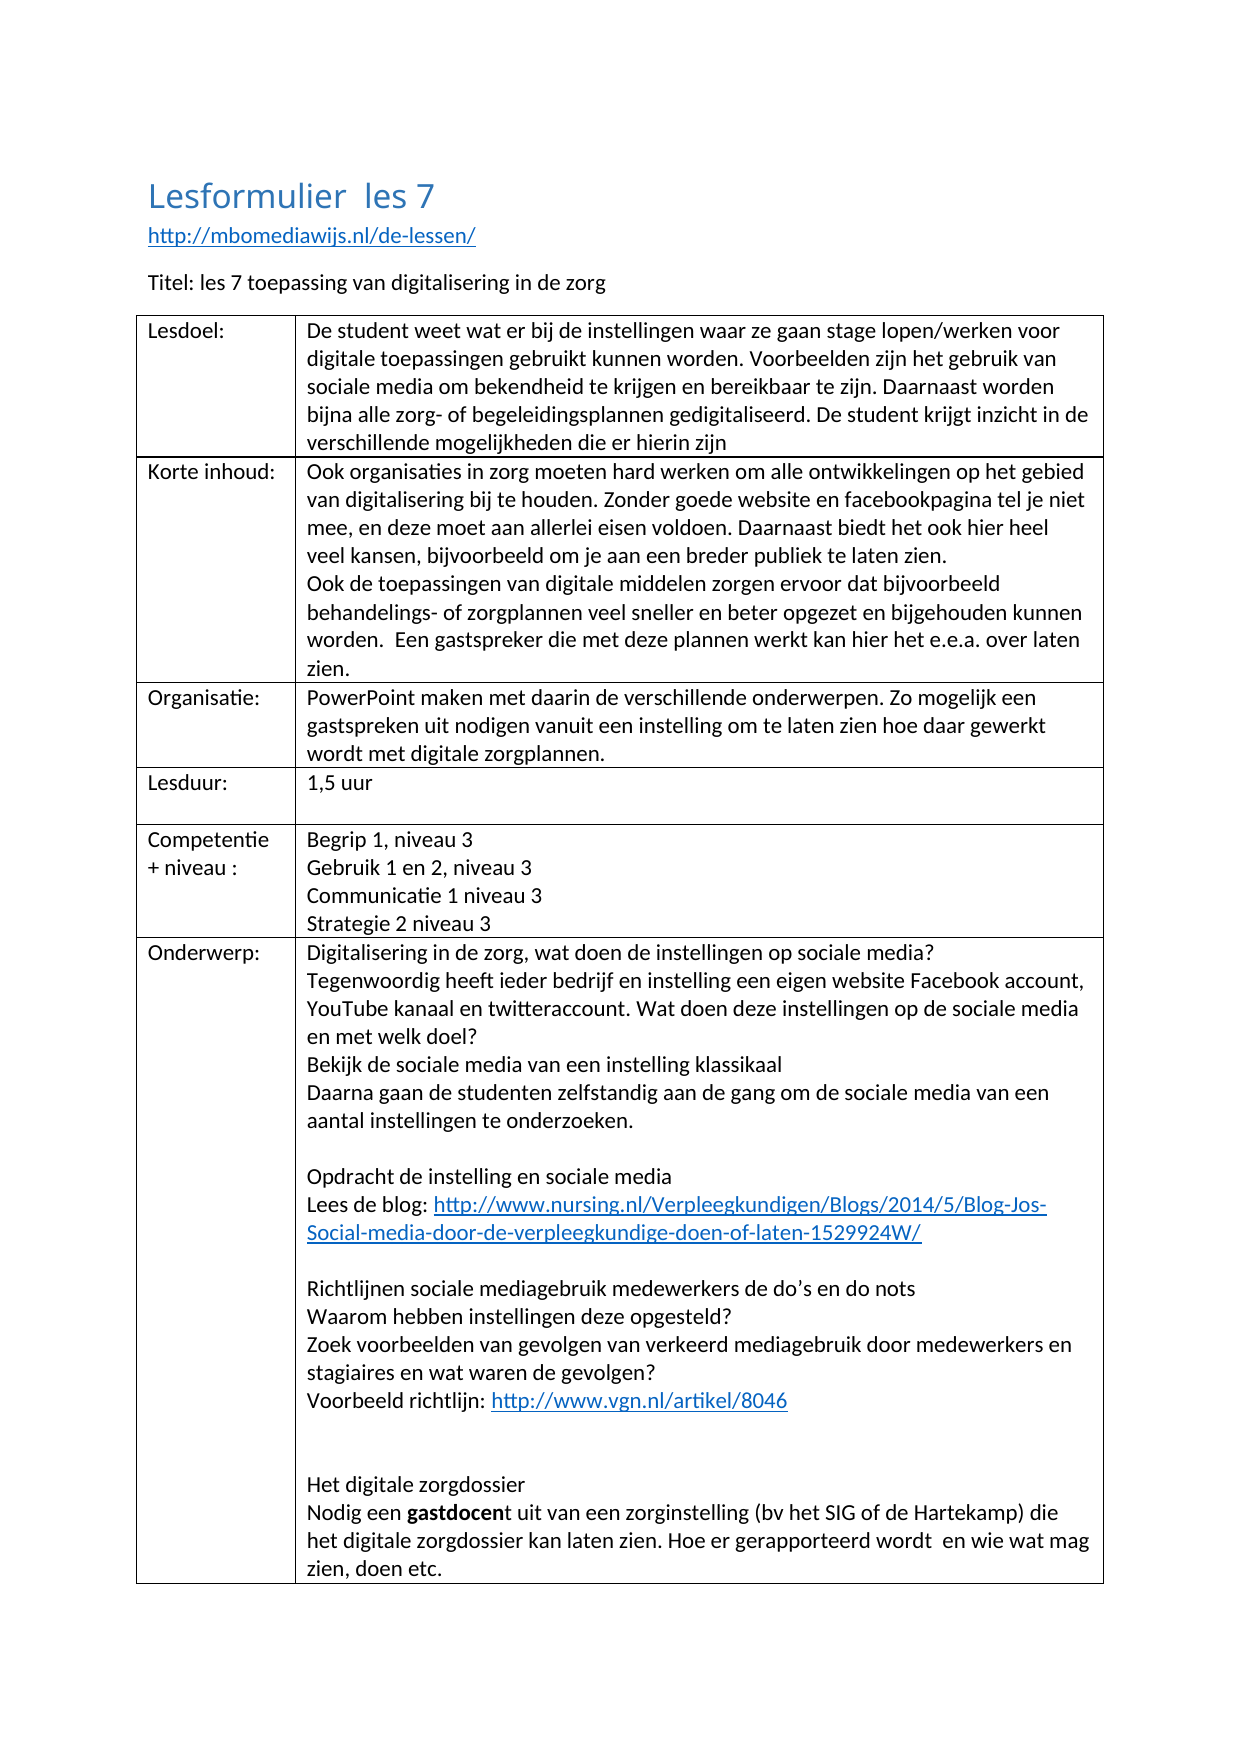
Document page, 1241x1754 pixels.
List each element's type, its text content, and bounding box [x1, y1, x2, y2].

table_cell 1,5 uur [296, 768, 1103, 824]
table_header Lesdoel: [137, 316, 295, 456]
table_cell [296, 938, 1103, 1582]
table_cell PowerPoint maken met daarin de verschillende onderwerpen. Zo mogelijk een gastspreken uit nodigen vanuit een instelling om te laten zien hoe daar gewerkt wordt met digitale zorgplannen. [296, 683, 1103, 767]
table_cell Organisatie: [137, 683, 295, 767]
table_cell Korte inhoud: [137, 458, 295, 682]
table_header De student weet wat er bij de instellingen waar ze gaan stage lopen/werken voor digitale toepassingen gebruikt kunnen worden. Voorbeelden zijn het gebruik van sociale media om bekendheid te krijgen en bereikbaar te zijn. Daarnaast worden bijna alle zorg- of begeleidingsplannen gedigitaliseerd. De student krijgt inzicht in de verschillende mogelijkheden die er hierin zijn [296, 316, 1103, 456]
table_cell Lesduur: [137, 768, 295, 824]
subtitle Lesformulier les 7 [148, 173, 1093, 218]
text Titel: les 7 toepassing van digitalisering in de zorg [148, 268, 1093, 296]
table_cell Ook organisaties in zorg moeten hard werken om alle ontwikkelingen op het gebied van digitalisering bij te houden. Zonder goede website en facebookpagina tel je niet mee, en deze moet aan allerlei eisen voldoen. Daarnaast biedt het ook hier heel veel kansen, bijvoorbeeld om je aan een breder publiek te laten zien. Ook de toepassingen van digitale middelen zorgen ervoor dat bijvoorbeeld behandelings- of zorgplannen veel sneller en beter opgezet en bijgehouden kunnen worden. Een gastspreker die met deze plannen werkt kan hier het e.e.a. over laten zien. [296, 458, 1103, 682]
text http://mbomediawijs.nl/de-lessen/ [148, 222, 1093, 249]
table_cell Onderwerp: [137, 938, 295, 1582]
table_cell Begrip 1, niveau 3 Gebruik 1 en 2, niveau 3 Communicatie 1 niveau 3 Strategie 2 niveau 3 [296, 825, 1103, 937]
table_cell Competentie + niveau : [137, 825, 295, 937]
